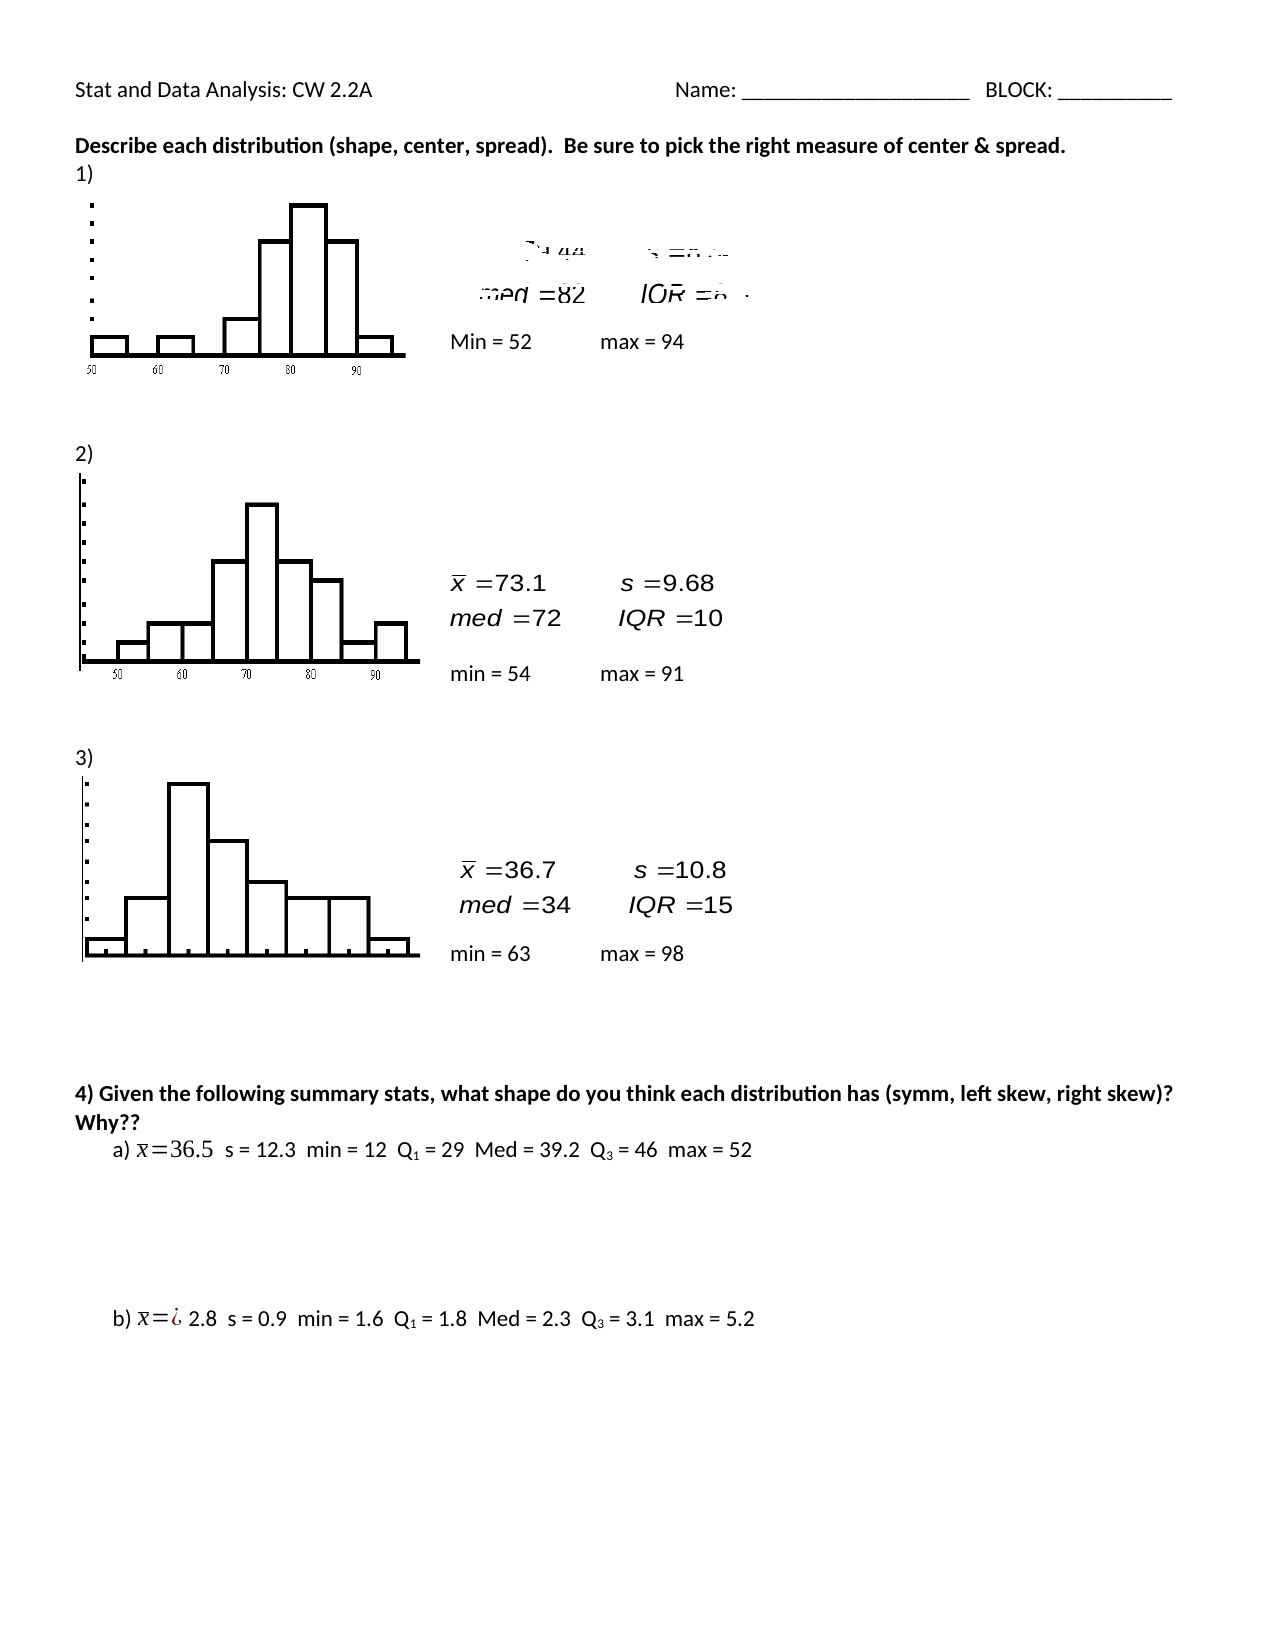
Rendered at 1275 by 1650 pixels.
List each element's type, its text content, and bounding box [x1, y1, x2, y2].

picture [78, 189, 406, 377]
text Describe each distribution (shape, center, spread). Be sure to pick the right measure of center & spread. [75, 131, 1200, 159]
text a) s = 12.3 min = 12 Q1 = 29 Med = 39.2 Q3 = 46 max = 52 [112, 1136, 1200, 1164]
text 4) Given the following summary stats, what shape do you think each distribution has (symm, left skew, right skew)? Why?? [75, 1079, 1200, 1136]
picture [75, 771, 421, 962]
text Stat and Data Analysis: CW 2.2A Name: ____________________ BLOCK: __________ [75, 75, 1200, 103]
text 1) [75, 159, 1200, 187]
text 2) [75, 439, 1200, 467]
text b) 2.8 s = 0.9 min = 1.6 Q1 = 1.8 Med = 2.3 Q3 = 3.1 max = 5.2 [112, 1304, 1200, 1332]
text 3) [75, 743, 1200, 771]
picture [75, 467, 421, 682]
text Min = 52 max = 94 [406, 327, 1200, 355]
